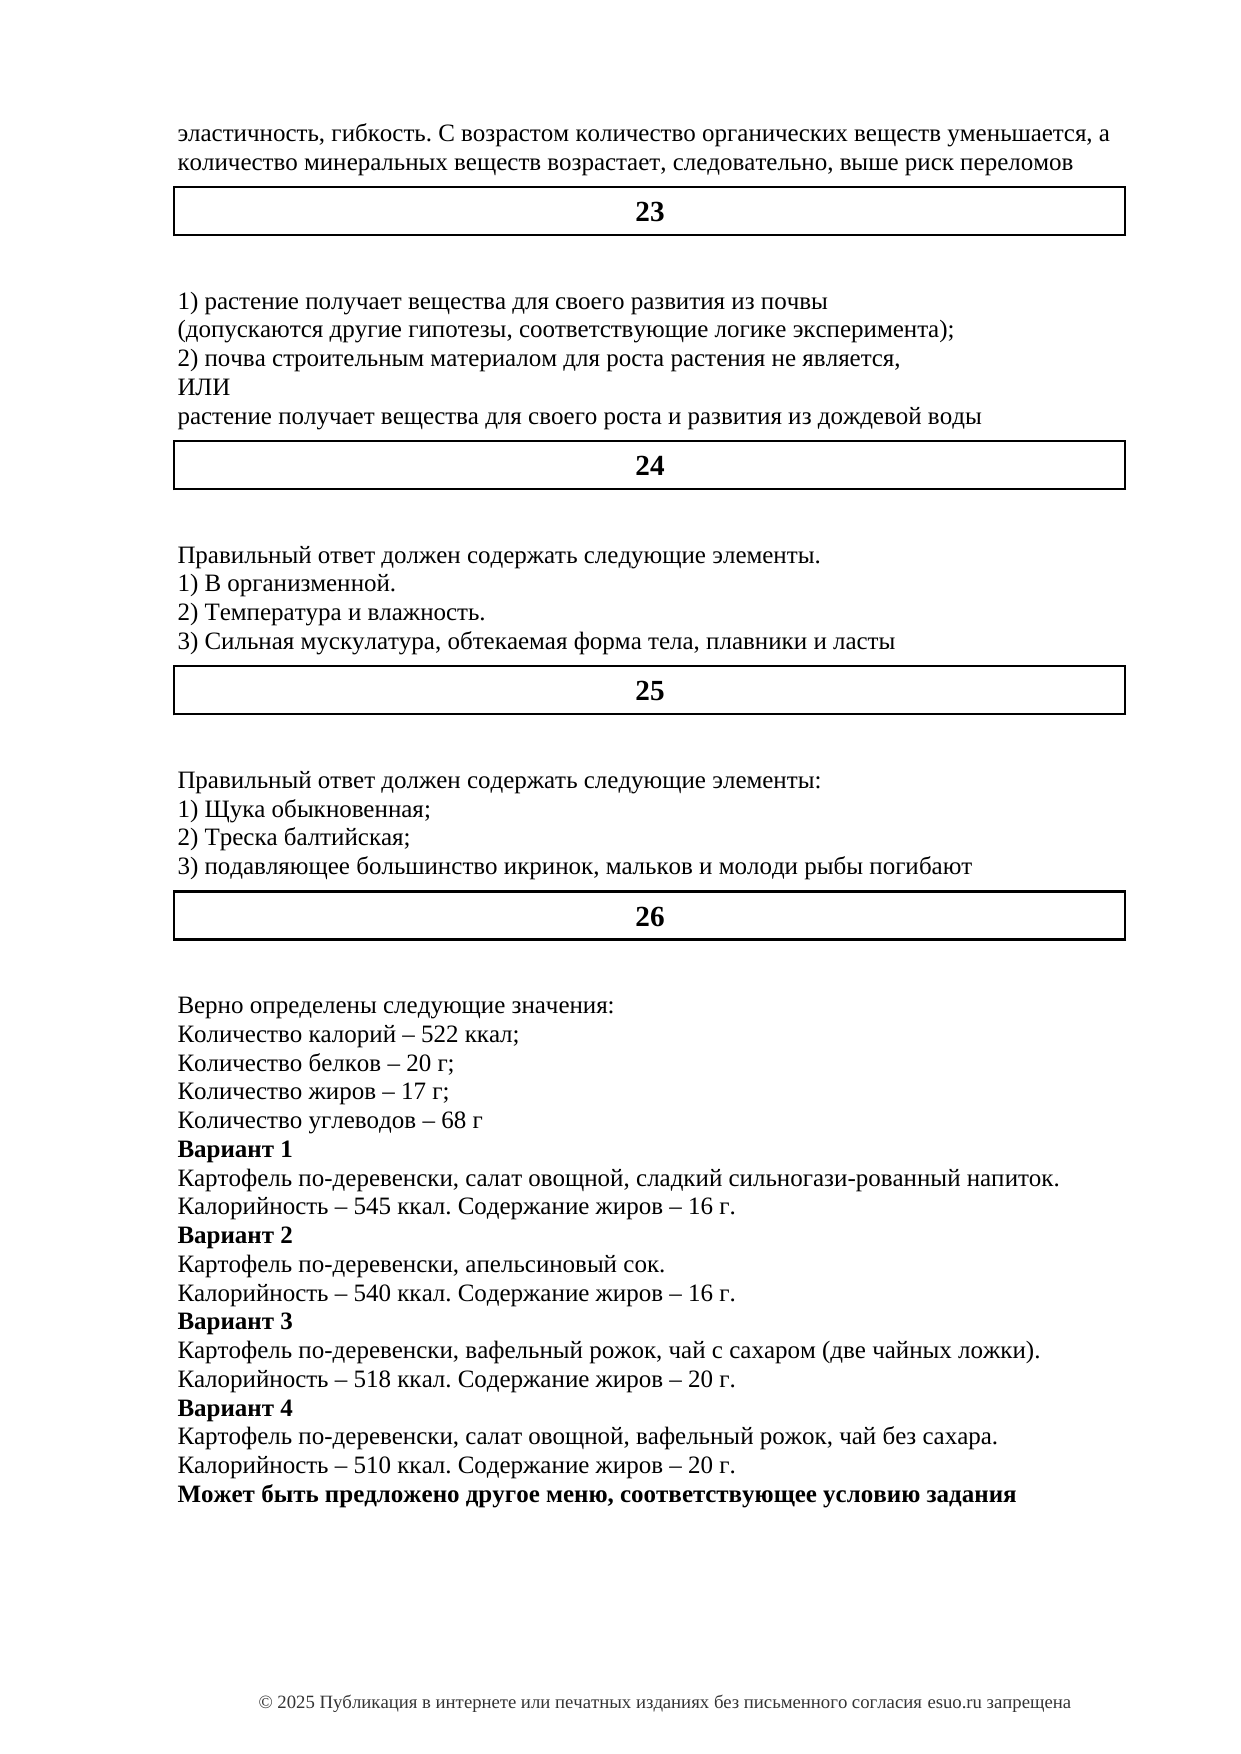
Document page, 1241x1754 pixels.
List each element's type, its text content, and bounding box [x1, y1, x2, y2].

subtitle 26 [175, 893, 1124, 938]
text Правильный ответ должен содержать следующие элементы. 1) В организменной. 2) Температура и влажность. 3) Сильная мускулатура, обтекаемая форма тела, плавники и ласты [177, 540, 1122, 655]
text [177, 118, 1122, 176]
text Верно определены следующие значения: Количество калорий – 522 ккал; Количество белков – 20 г; Количество жиров – 17 г; Количество углеводов – 68 г Вариант 1 Картофель по-деревенски, салат овощной, сладкий сильногази-рованный напиток. Калорийность – 545 ккал. Содержание жиров – 16 г. Вариант 2 Картофель по-деревенски, апельсиновый сок. Калорийность – 540 ккал. Содержание жиров – 16 г. Вариант 3 Картофель по-деревенски, вафельный рожок, чай с сахаром (две чайных ложки). Калорийность – 518 ккал. Содержание жиров – 20 г. Вариант 4 Картофель по-деревенски, салат овощной, вафельный рожок, чай без сахара. Калорийность – 510 ккал. Содержание жиров – 20 г. Может быть предложено другое меню, соответствующее условию задания [177, 990, 1122, 1508]
subtitle 23 [175, 188, 1124, 234]
subtitle 24 [175, 442, 1124, 488]
text 1) растение получает вещества для своего развития из почвы (допускаются другие гипотезы, соответствующие логике эксперимента); 2) почва строительным материалом для роста растения не является, ИЛИ растение получает вещества для своего роста и развития из дождевой воды [177, 286, 1122, 429]
subtitle 25 [175, 667, 1124, 713]
text Правильный ответ должен содержать следующие элементы: 1) Щука обыкновенная; 2) Треска балтийская; 3) подавляющее большинство икринок, мальков и молоди рыбы погибают [177, 765, 1122, 880]
